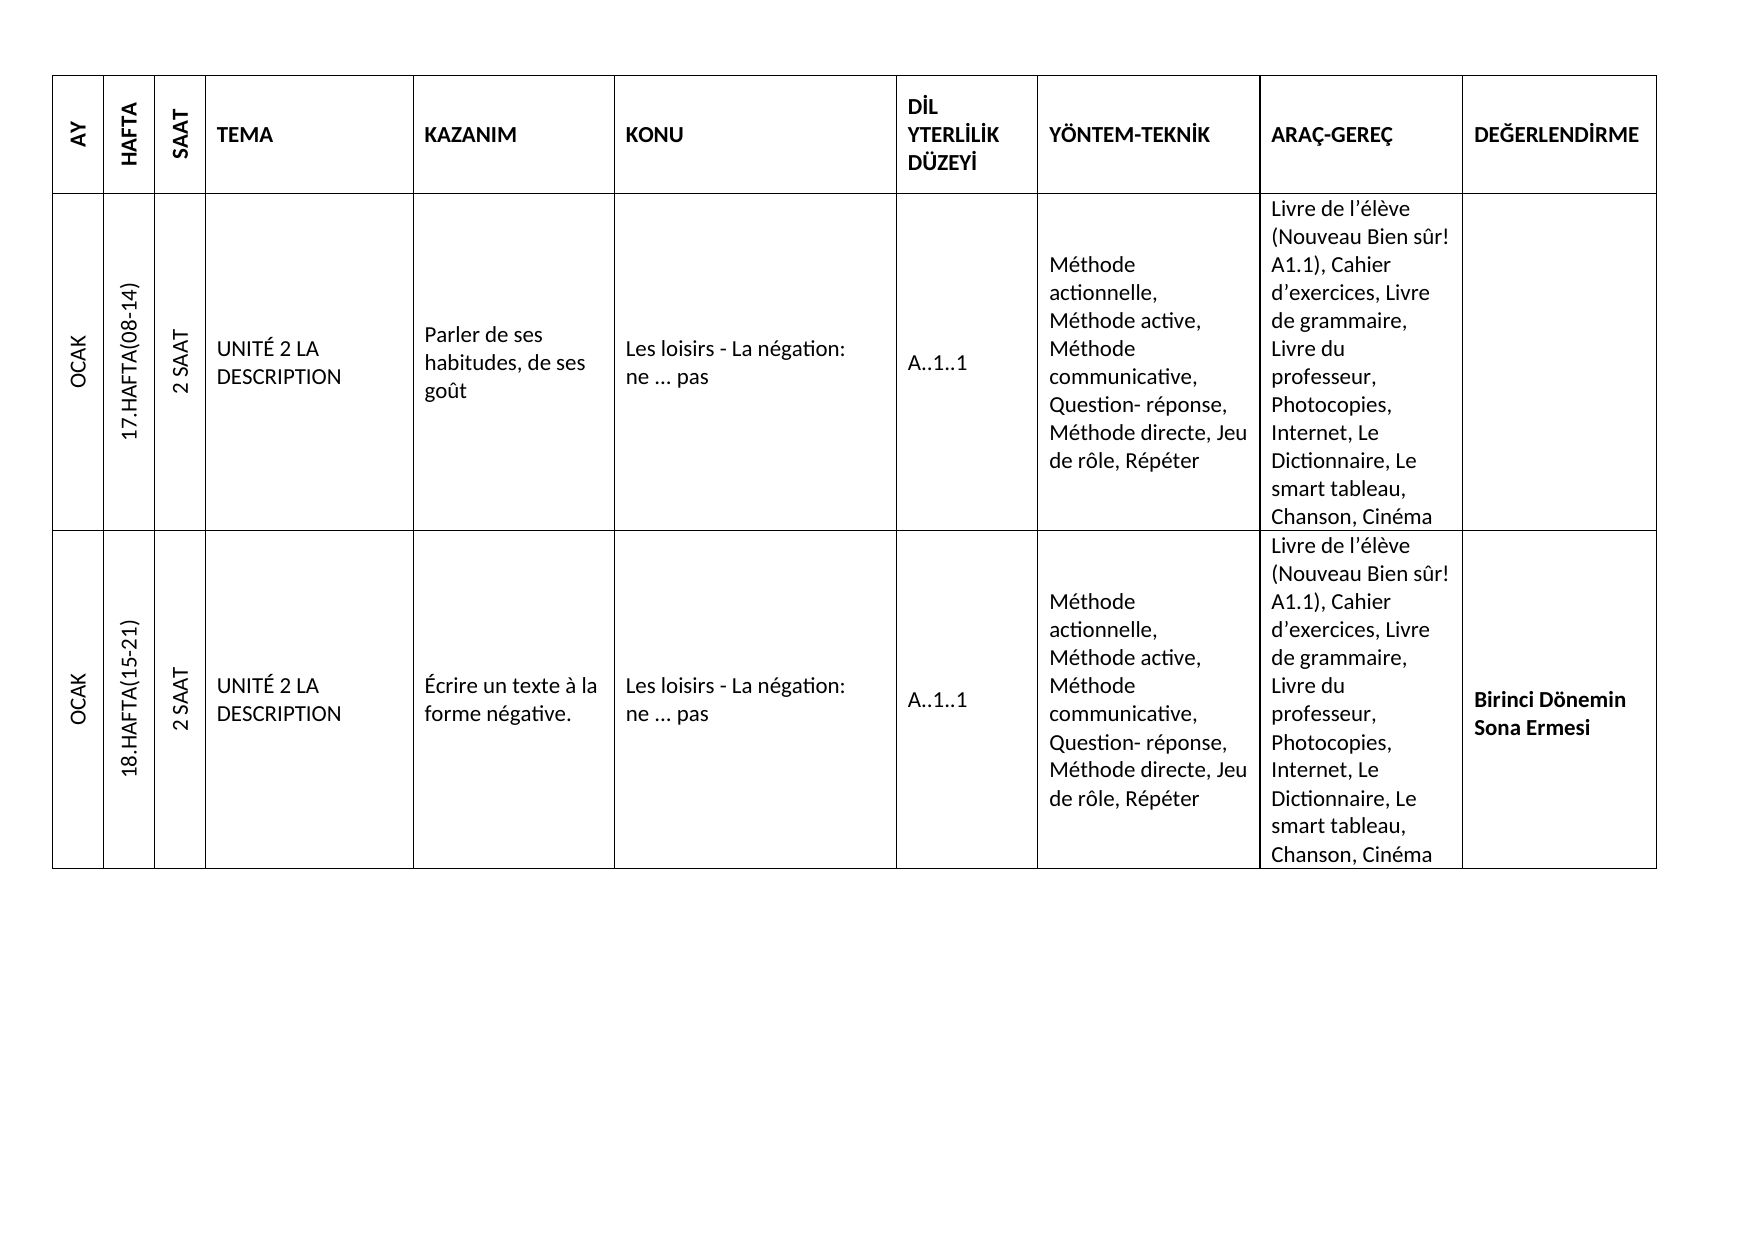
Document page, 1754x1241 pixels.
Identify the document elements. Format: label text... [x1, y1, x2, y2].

table_cell 2 SAAT [155, 531, 205, 868]
table_cell Écrire un texte à la forme négative. [414, 531, 614, 868]
table_cell Méthode actionnelle, Méthode active, Méthode communicative, Question- réponse, Méthode directe, Jeu de rôle, Répéter [1038, 194, 1259, 530]
table_header TEMA [206, 76, 413, 193]
table_cell OCAK [53, 194, 103, 530]
table_cell UNITÉ 2 LA DESCRIPTION [206, 194, 413, 530]
table_cell [1463, 194, 1656, 530]
table_cell Livre de l’élève (Nouveau Bien sûr! A1.1), Cahier d’exercices, Livre de grammaire, Livre du professeur, Photocopies, Internet, Le Dictionnaire, Le smart tableau, Chanson, Cinéma [1261, 531, 1462, 868]
table_header HAFTA [104, 76, 154, 193]
table_header DİL YTERLİLİK DÜZEYİ [897, 76, 1037, 193]
table_header SAAT [155, 76, 205, 193]
table_cell Méthode actionnelle, Méthode active, Méthode communicative, Question- réponse, Méthode directe, Jeu de rôle, Répéter [1038, 531, 1259, 868]
table_cell UNITÉ 2 LA DESCRIPTION [206, 531, 413, 868]
table_cell A..1..1 [897, 531, 1037, 868]
table_cell OCAK [53, 531, 103, 868]
table_cell Les loisirs - La négation: ne ... pas [615, 531, 896, 868]
table_header KONU [615, 76, 896, 193]
table_header AY [53, 76, 103, 193]
table_cell 18.HAFTA(15-21) [104, 531, 154, 868]
table_header KAZANIM [414, 76, 614, 193]
table_cell Parler de ses habitudes, de ses goût [414, 194, 614, 530]
table_cell Birinci Dönemin Sona Ermesi [1463, 531, 1656, 868]
table_cell Les loisirs - La négation: ne ... pas [615, 194, 896, 530]
table_cell Livre de l’élève (Nouveau Bien sûr! A1.1), Cahier d’exercices, Livre de grammaire, Livre du professeur, Photocopies, Internet, Le Dictionnaire, Le smart tableau, Chanson, Cinéma [1261, 194, 1462, 530]
table_cell 17.HAFTA(08-14) [104, 194, 154, 530]
table_header DEĞERLENDİRME [1463, 76, 1656, 193]
table_header YÖNTEM-TEKNİK [1038, 76, 1259, 193]
table_header ARAÇ-GEREÇ [1261, 76, 1462, 193]
table_cell A..1..1 [897, 194, 1037, 530]
table_cell 2 SAAT [155, 194, 205, 530]
